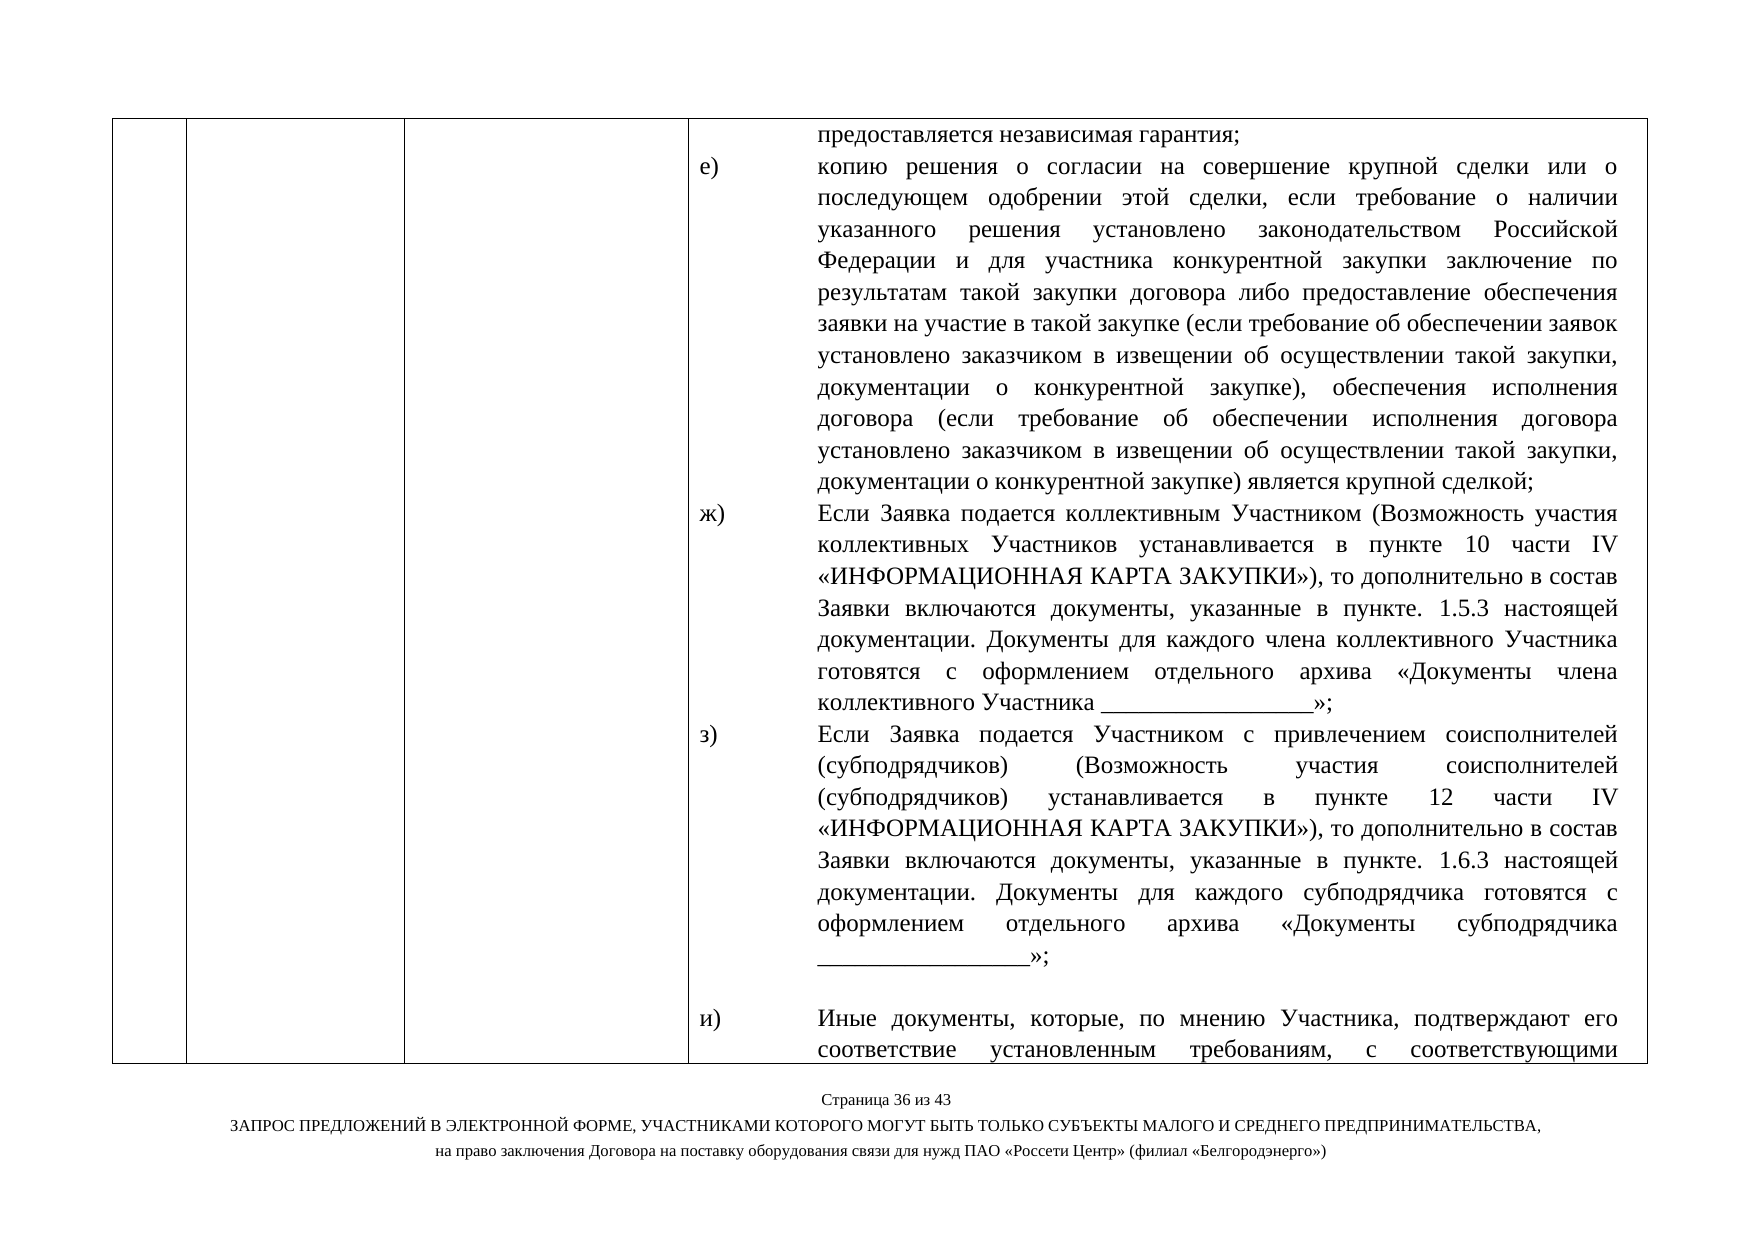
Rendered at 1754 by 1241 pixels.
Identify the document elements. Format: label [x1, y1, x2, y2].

table_cell [689, 119, 1647, 1063]
table_cell [113, 119, 186, 1063]
table_cell [405, 119, 688, 1063]
table_cell [187, 119, 404, 1063]
